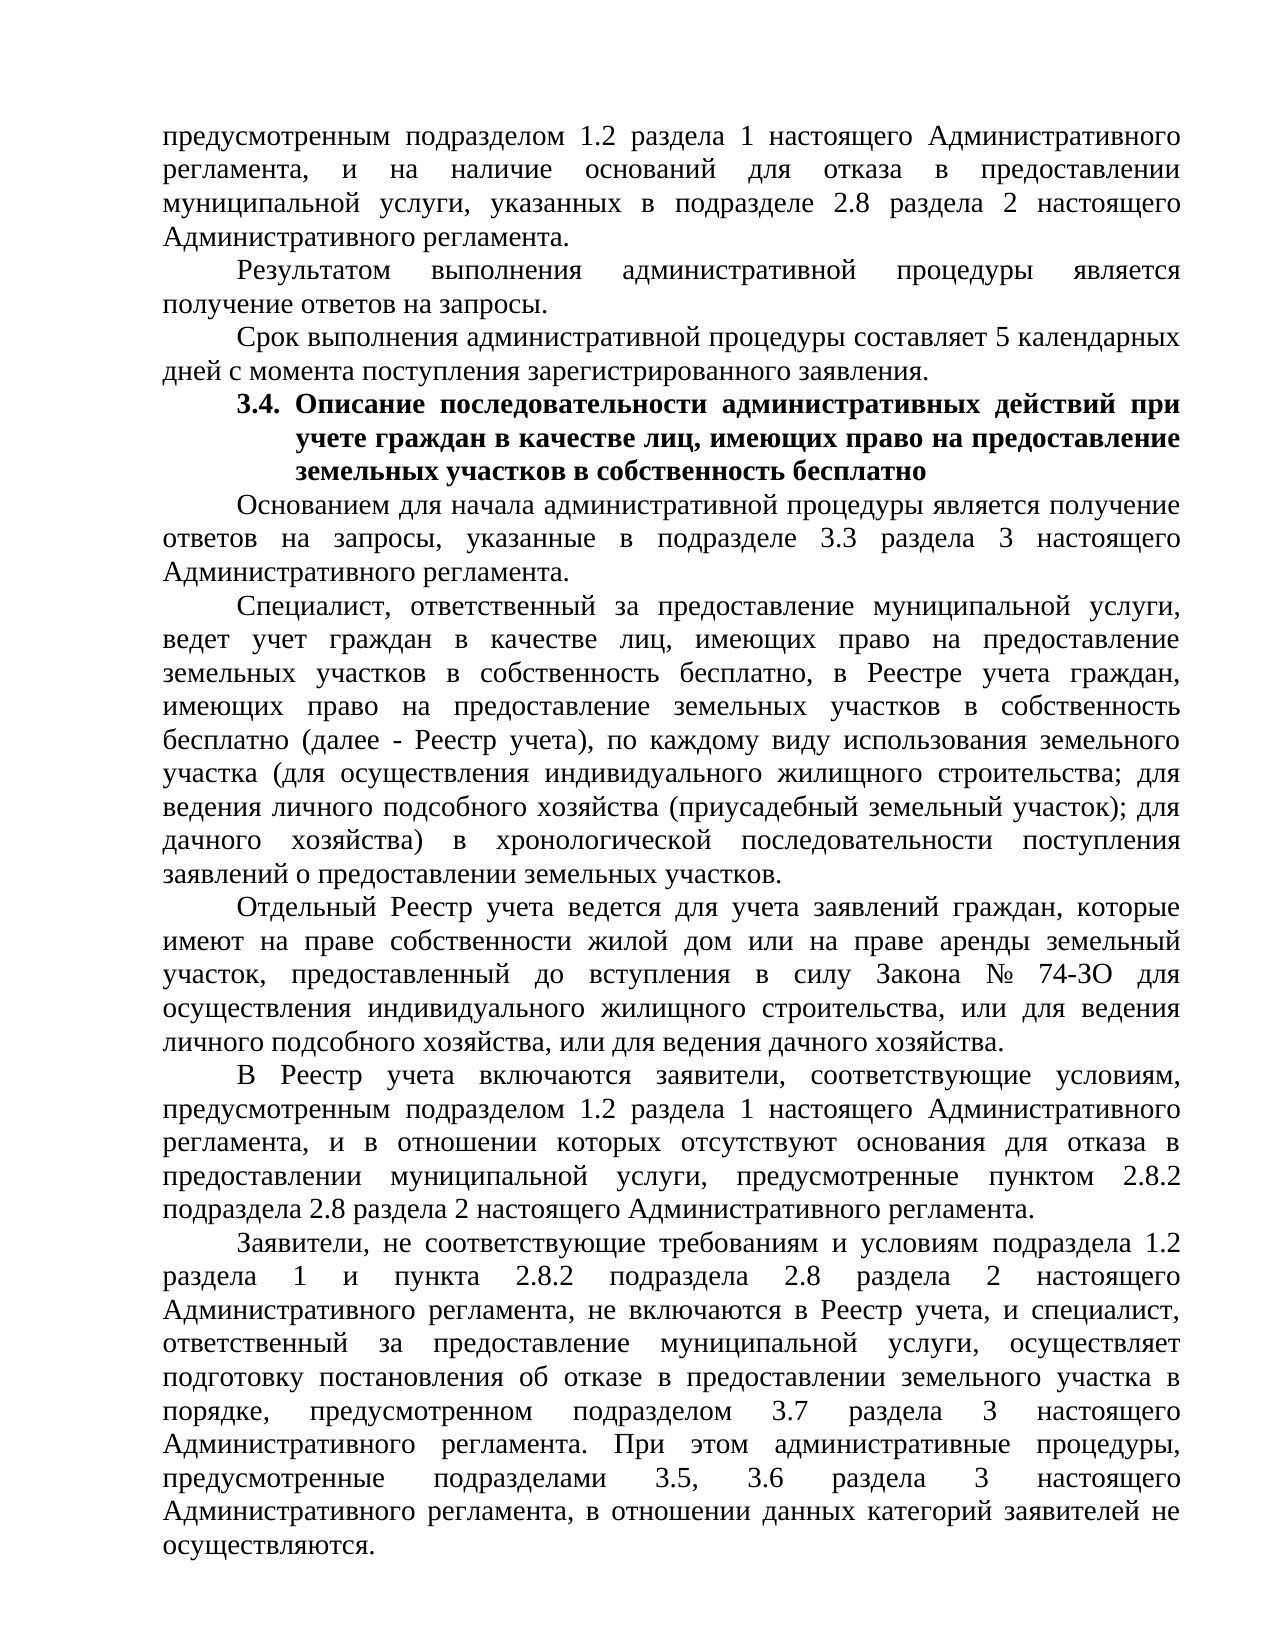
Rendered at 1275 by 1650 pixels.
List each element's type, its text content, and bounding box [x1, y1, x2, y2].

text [162, 118, 1181, 252]
text Отдельный Реестр учета ведется для учета заявлений граждан, которые имеют на праве собственности жилой дом или на праве аренды земельный участок, предоставленный до вступления в силу Закона № 74-ЗО для осуществления индивидуального жилищного строительства, или для ведения личного подсобного хозяйства, или для ведения дачного хозяйства. [162, 889, 1181, 1057]
text 3.4. Описание последовательности административных действий при учете граждан в качестве лиц, имеющих право на предоставление земельных участков в собственность бесплатно [236, 386, 1181, 487]
text Результатом выполнения административной процедуры является получение ответов на запросы. [162, 252, 1181, 319]
text В Реестр учета включаются заявители, соответствующие условиям, предусмотренным подразделом 1.2 раздела 1 настоящего Административного регламента, и в отношении которых отсутствуют основания для отказа в предоставлении муниципальной услуги, предусмотренные пунктом 2.8.2 подраздела 2.8 раздела 2 настоящего Административного регламента. [162, 1057, 1181, 1225]
text Срок выполнения административной процедуры составляет 5 календарных дней с момента поступления зарегистрированного заявления. [162, 319, 1181, 386]
text Специалист, ответственный за предоставление муниципальной услуги, ведет учет граждан в качестве лиц, имеющих право на предоставление земельных участков в собственность бесплатно, в Реестре учета граждан, имеющих право на предоставление земельных участков в собственность бесплатно (далее - Реестр учета), по каждому виду использования земельного участка (для осуществления индивидуального жилищного строительства; для ведения личного подсобного хозяйства (приусадебный земельный участок); для дачного хозяйства) в хронологической последовательности поступления заявлений о предоставлении земельных участков. [162, 588, 1181, 889]
text Заявители, не соответствующие требованиям и условиям подраздела 1.2 раздела 1 и пункта 2.8.2 подраздела 2.8 раздела 2 настоящего Административного регламента, не включаются в Реестр учета, и специалист, ответственный за предоставление муниципальной услуги, осуществляет подготовку постановления об отказе в предоставлении земельного участка в порядке, предусмотренном подразделом 3.7 раздела 3 настоящего Административного регламента. При этом административные процедуры, предусмотренные подразделами 3.5, 3.6 раздела 3 настоящего Административного регламента, в отношении данных категорий заявителей не осуществляются. [162, 1225, 1181, 1560]
text Основанием для начала административной процедуры является получение ответов на запросы, указанные в подразделе 3.3 раздела 3 настоящего Административного регламента. [162, 487, 1181, 588]
